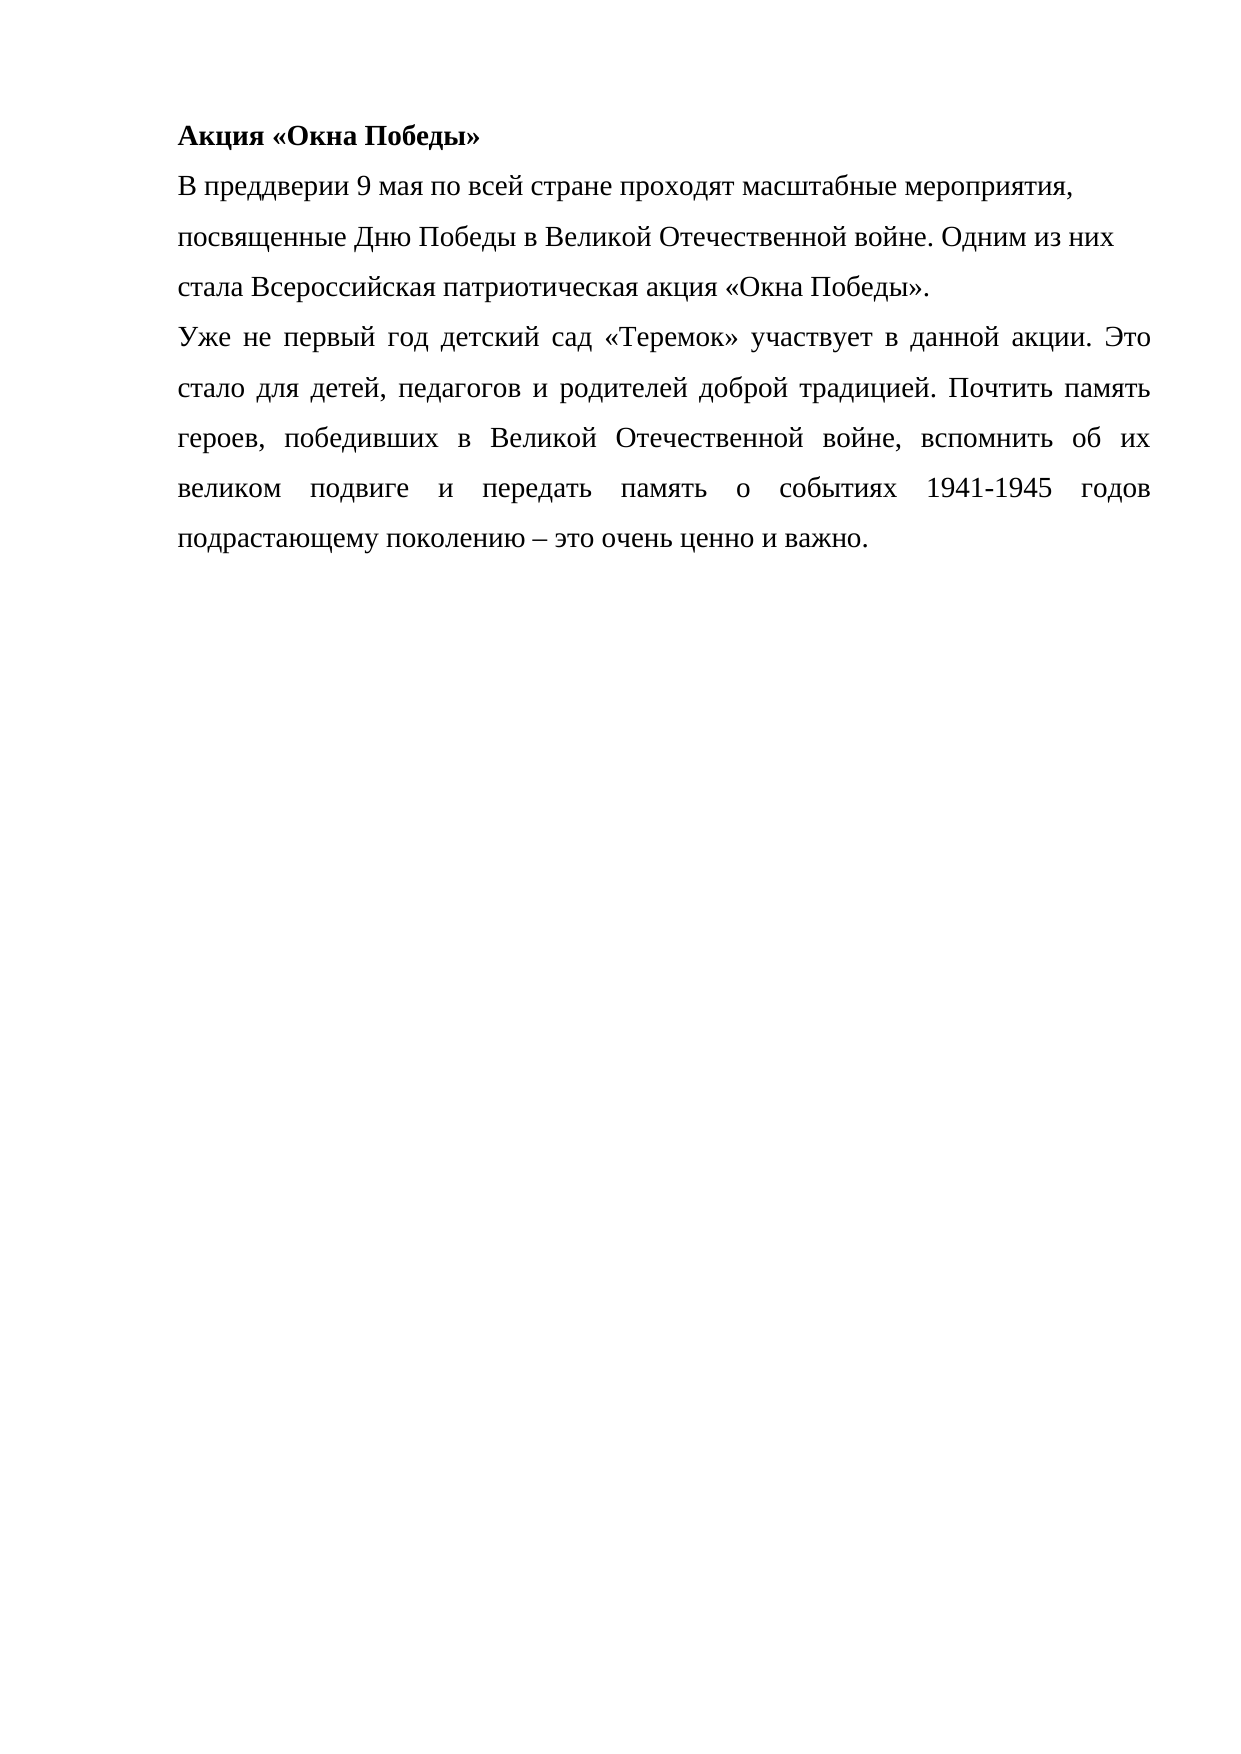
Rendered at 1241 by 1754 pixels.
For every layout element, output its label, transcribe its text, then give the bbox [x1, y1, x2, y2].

text В преддверии 9 мая по всей стране проходят масштабные мероприятия, посвященные Дню Победы в Великой Отечественной войне. Одним из них стала Всероссийская патриотическая акция «Окна Победы». [177, 168, 1152, 303]
text Уже не первый год детский сад «Теремок» участвует в данной акции. Это стало для детей, педагогов и родителей доброй традицией. Почтить память героев, победивших в Великой Отечественной войне, вспомнить об их великом подвиге и передать память о событиях 1941-1945 годов подрастающему поколению – это очень ценно и важно. [177, 319, 1152, 554]
text Акция «Окна Победы» [177, 118, 1152, 152]
